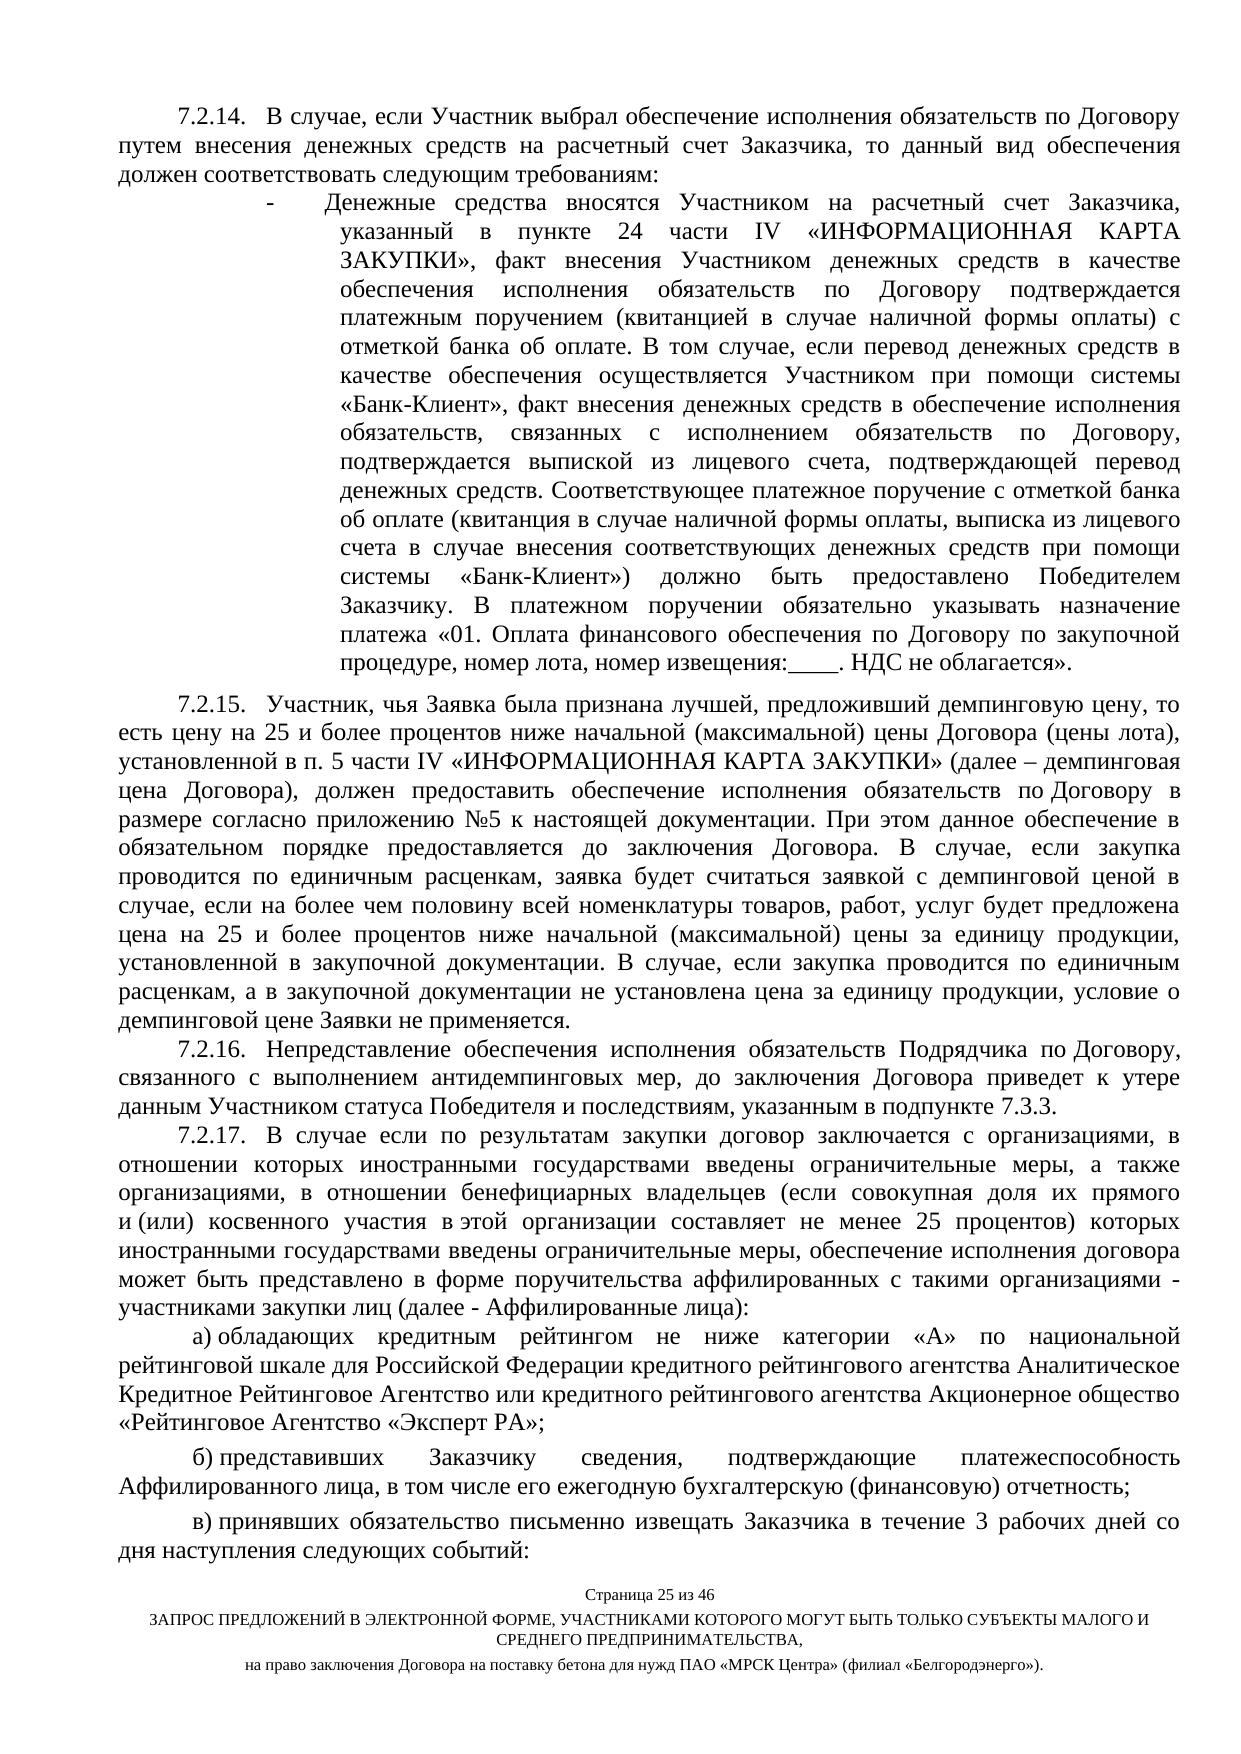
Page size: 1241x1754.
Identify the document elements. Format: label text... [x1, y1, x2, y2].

list В случае, если Участник выбрал обеспечение исполнения обязательств по Договору путем внесения денежных средств на расчетный счет Заказчика, то данный вид обеспечения должен соответствовать следующим требованиям: [118, 101, 1181, 187]
list Денежные средства вносятся Участником на расчетный счет Заказчика, указанный в пункте 24 части IV «ИНФОРМАЦИОННАЯ КАРТА ЗАКУПКИ», факт внесения Участником денежных средств в качестве обеспечения исполнения обязательств по Договору подтверждается платежным поручением (квитанцией в случае наличной формы оплаты) с отметкой банка об оплате. В том случае, если перевод денежных средств в качестве обеспечения осуществляется Участником при помощи системы «Банк-Клиент», факт внесения денежных средств в обеспечение исполнения обязательств, связанных с исполнением обязательств по Договору, подтверждается выпиской из лицевого счета, подтверждающей перевод денежных средств. Соответствующее платежное поручение с отметкой банка об оплате (квитанция в случае наличной формы оплаты, выписка из лицевого счета в случае внесения соответствующих денежных средств при помощи системы «Банк-Клиент») должно быть предоставлено Победителем Заказчику. В платежном поручении обязательно указывать назначение платежа «01. Оплата финансового обеспечения по Договору по закупочной процедуре, номер лота, номер извещения:____. НДС не облагается». [266, 187, 1181, 676]
text в) принявших обязательство письменно извещать Заказчика в течение 3 рабочих дней со дня наступления следующих событий: [118, 1506, 1181, 1564]
subtitle Непредставление обеспечения исполнения обязательств Подрядчика по Договору, связанного с выполнением антидемпинговых мер, до заключения Договора приведет к утере данным Участником статуса Победителя и последствиям, указанным в подпункте 7.3.3. [118, 1034, 1181, 1120]
subtitle В случае если по результатам закупки договор заключается с организациями, в отношении которых иностранными государствами введены ограничительные меры, а также организациями, в отношении бенефициарных владельцев (если совокупная доля их прямого и (или) косвенного участия в этой организации составляет не менее 25 процентов) которых иностранными государствами введены ограничительные меры, обеспечение исполнения договора может быть представлено в форме поручительства аффилированных с такими организациями - участниками закупки лиц (далее - Аффилированные лица): [118, 1120, 1181, 1321]
text б) представивших Заказчику сведения, подтверждающие платежеспособность Аффилированного лица, в том числе его ежегодную бухгалтерскую (финансовую) отчетность; [118, 1442, 1181, 1500]
text а) обладающих кредитным рейтингом не ниже категории «А» по национальной рейтинговой шкале для Российской Федерации кредитного рейтингового агентства Аналитическое Кредитное Рейтинговое Агентство или кредитного рейтингового агентства Акционерное общество «Рейтинговое Агентство «Эксперт РА»; [118, 1321, 1181, 1436]
subtitle Участник, чья Заявка была признана лучшей, предложивший демпинговую цену, то есть цену на 25 и более процентов ниже начальной (максимальной) цены Договора (цены лота), установленной в п. 5 части IV «ИНФОРМАЦИОННАЯ КАРТА ЗАКУПКИ» (далее – демпинговая цена Договора), должен предоставить обеспечение исполнения обязательств по Договору в размере согласно приложению №5 к настоящей документации. При этом данное обеспечение в обязательном порядке предоставляется до заключения Договора. В случае, если закупка проводится по единичным расценкам, заявка будет считаться заявкой с демпинговой ценой в случае, если на более чем половину всей номенклатуры товаров, работ, услуг будет предложена цена на 25 и более процентов ниже начальной (максимальной) цены за единицу продукции, установленной в закупочной документации. В случае, если закупка проводится по единичным расценкам, а в закупочной документации не установлена цена за единицу продукции, условие о демпинговой цене Заявки не применяется. [118, 689, 1181, 1034]
